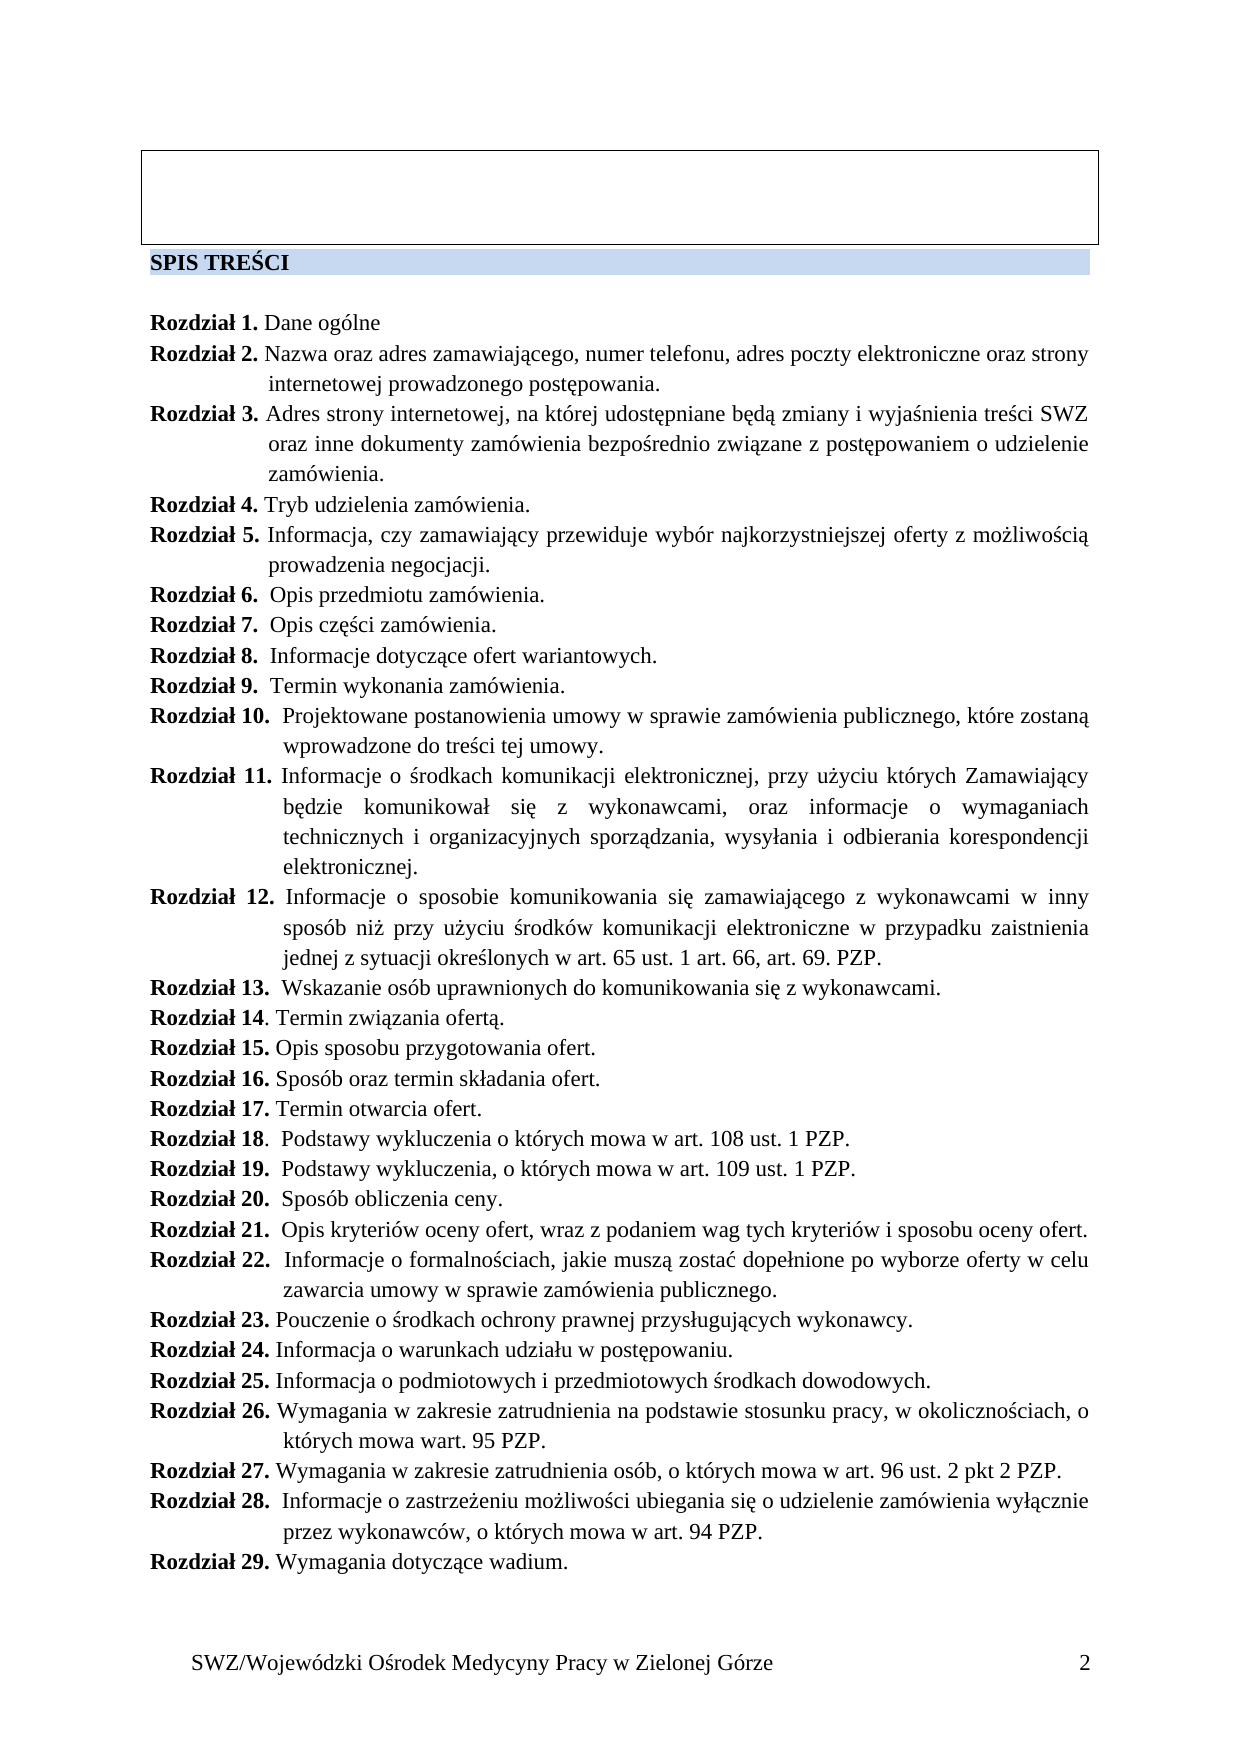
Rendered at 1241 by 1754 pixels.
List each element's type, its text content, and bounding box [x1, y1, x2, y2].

text Rozdział 7. Opis części zamówienia. [150, 611, 1090, 638]
text SPIS TREŚCI [150, 249, 1090, 275]
text Rozdział 16. Sposób oraz termin składania ofert. [150, 1064, 1090, 1091]
text Rozdział 25. Informacja o podmiotowych i przedmiotowych środkach dowodowych. [150, 1367, 1090, 1393]
text Rozdział 21. Opis kryteriów oceny ofert, wraz z podaniem wag tych kryteriów i sposobu oceny ofert. [150, 1216, 1090, 1242]
text Rozdział 12. Informacje o sposobie komunikowania się zamawiającego z wykonawcami w inny sposób niż przy użyciu środków komunikacji elektroniczne w przypadku zaistnienia jednej z sytuacji określonych w art. 65 ust. 1 art. 66, art. 69. PZP. [150, 883, 1090, 970]
text Rozdział 5. Informacja, czy zamawiający przewiduje wybór najkorzystniejszej oferty z możliwością prowadzenia negocjacji. [150, 521, 1090, 577]
text Rozdział 15. Opis sposobu przygotowania ofert. [150, 1034, 1090, 1061]
text Rozdział 14. Termin związania ofertą. [150, 1004, 1090, 1031]
text Rozdział 6. Opis przedmiotu zamówienia. [150, 581, 1090, 608]
text Rozdział 18. Podstawy wykluczenia o których mowa w art. 108 ust. 1 PZP. [150, 1125, 1090, 1151]
text Rozdział 10. Projektowane postanowienia umowy w sprawie zamówienia publicznego, które zostaną wprowadzone do treści tej umowy. [150, 702, 1090, 759]
text Rozdział 27. Wymagania w zakresie zatrudnienia osób, o których mowa w art. 96 ust. 2 pkt 2 PZP. [150, 1457, 1090, 1484]
text Rozdział 22. Informacje o formalnościach, jakie muszą zostać dopełnione po wyborze oferty w celu zawarcia umowy w sprawie zamówienia publicznego. [150, 1246, 1090, 1302]
text Rozdział 28. Informacje o zastrzeżeniu możliwości ubiegania się o udzielenie zamówienia wyłącznie przez wykonawców, o których mowa w art. 94 PZP. [150, 1487, 1090, 1544]
text Rozdział 23. Pouczenie o środkach ochrony prawnej przysługujących wykonawcy. [150, 1306, 1090, 1333]
text Rozdział 1. Dane ogólne [150, 309, 1090, 336]
text Rozdział 17. Termin otwarcia ofert. [150, 1095, 1090, 1121]
text Rozdział 19. Podstawy wykluczenia, o których mowa w art. 109 ust. 1 PZP. [150, 1155, 1090, 1182]
text Rozdział 4. Tryb udzielenia zamówienia. [150, 491, 1090, 517]
text Rozdział 24. Informacja o warunkach udziału w postępowaniu. [150, 1336, 1090, 1363]
text Rozdział 8. Informacje dotyczące ofert wariantowych. [150, 642, 1090, 668]
text Rozdział 26. Wymagania w zakresie zatrudnienia na podstawie stosunku pracy, w okolicznościach, o których mowa wart. 95 PZP. [150, 1397, 1090, 1453]
text Rozdział 20. Sposób obliczenia ceny. [150, 1185, 1090, 1212]
text Rozdział 29. Wymagania dotyczące wadium. [150, 1548, 1090, 1574]
text Rozdział 13. Wskazanie osób uprawnionych do komunikowania się z wykonawcami. [150, 974, 1090, 1000]
text Rozdział 9. Termin wykonania zamówienia. [150, 672, 1090, 698]
text Rozdział 3. Adres strony internetowej, na której udostępniane będą zmiany i wyjaśnienia treści SWZ oraz inne dokumenty zamówienia bezpośrednio związane z postępowaniem o udzielenie zamówienia. [150, 400, 1090, 487]
text Rozdział 2. Nazwa oraz adres zamawiającego, numer telefonu, adres poczty elektroniczne oraz strony internetowej prowadzonego postępowania. [150, 339, 1090, 396]
text Rozdział 11. Informacje o środkach komunikacji elektronicznej, przy użyciu których Zamawiający będzie komunikował się z wykonawcami, oraz informacje o wymaganiach technicznych i organizacyjnych sporządzania, wysyłania i odbierania korespondencji elektronicznej. [150, 762, 1090, 879]
